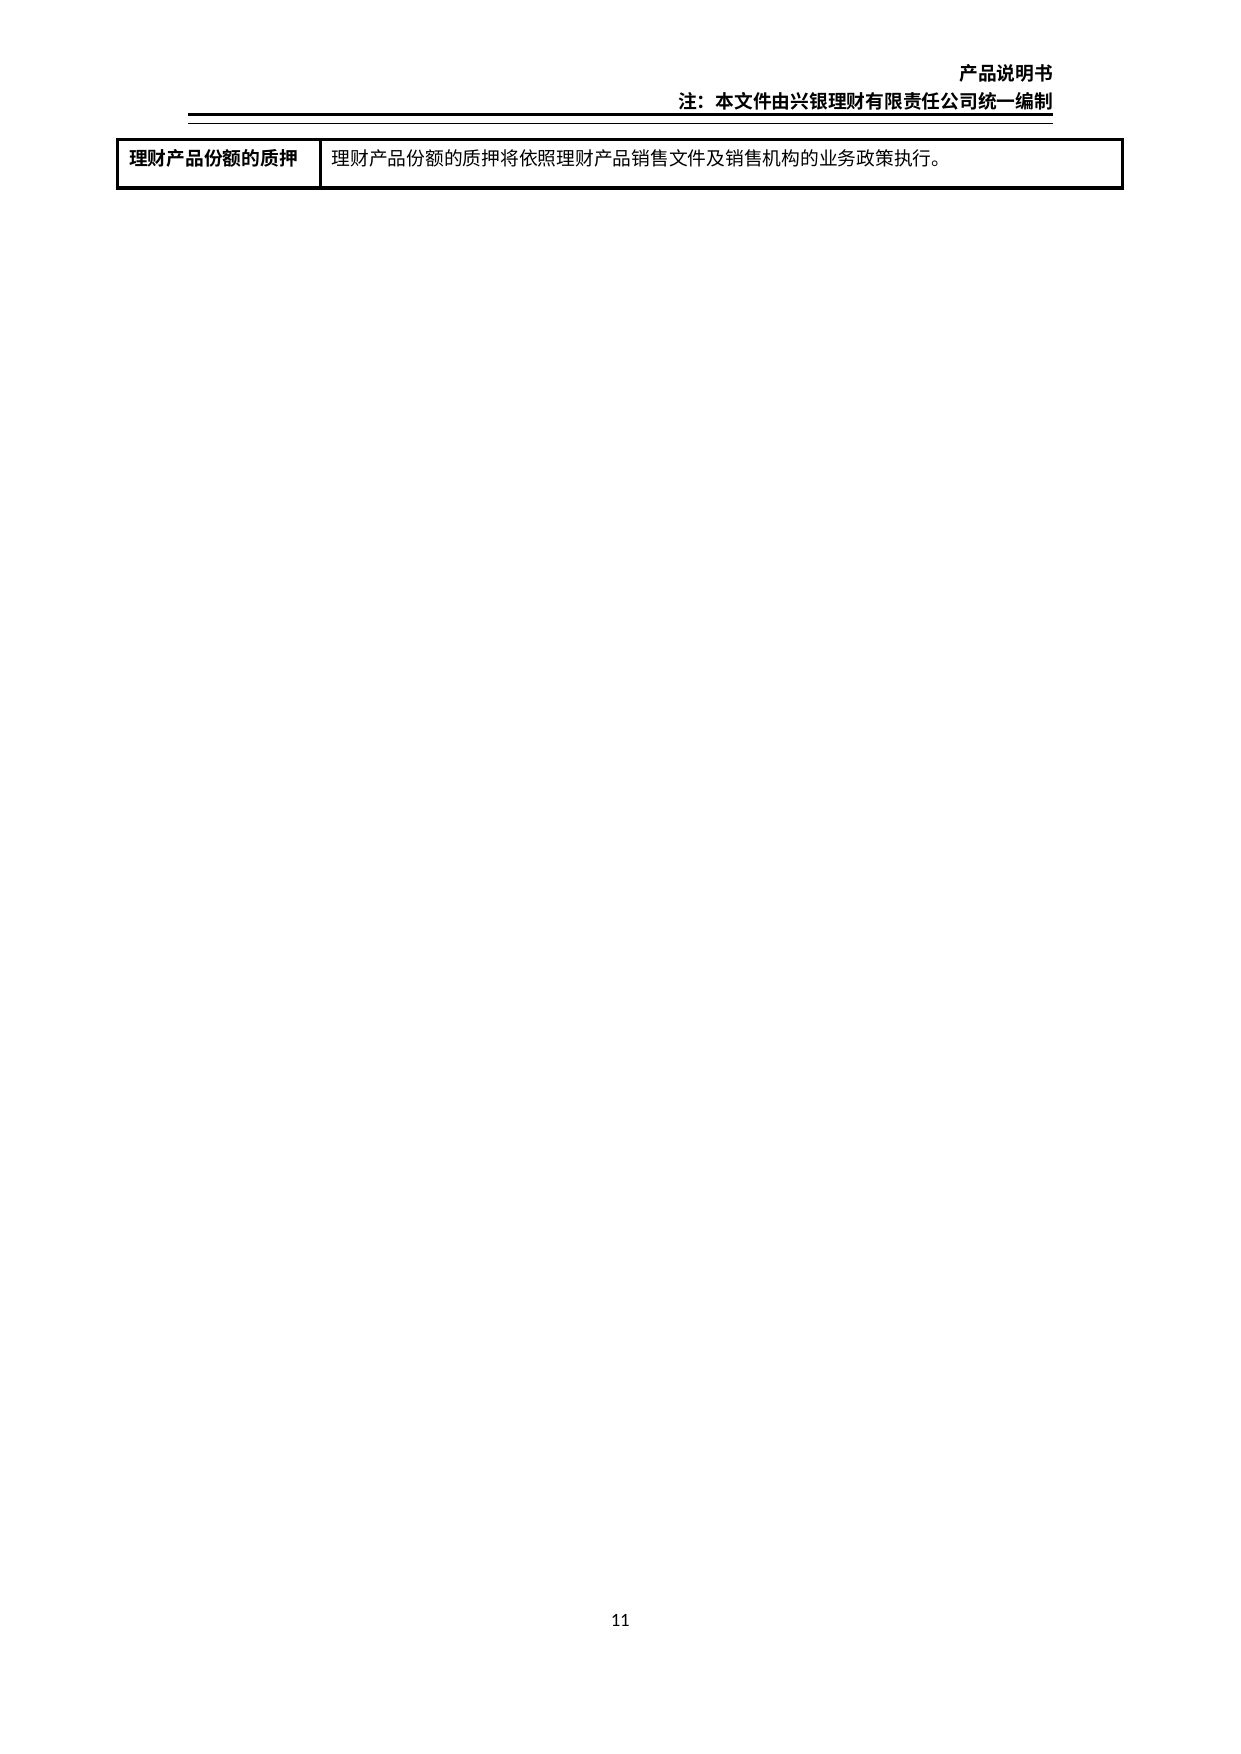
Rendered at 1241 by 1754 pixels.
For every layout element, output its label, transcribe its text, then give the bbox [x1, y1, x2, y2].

table_cell 理财产品份额的质押将依照理财产品销售文件及销售机构的业务政策执行。 [322, 141, 1121, 186]
table_cell 理财产品份额的质押 [119, 141, 319, 186]
